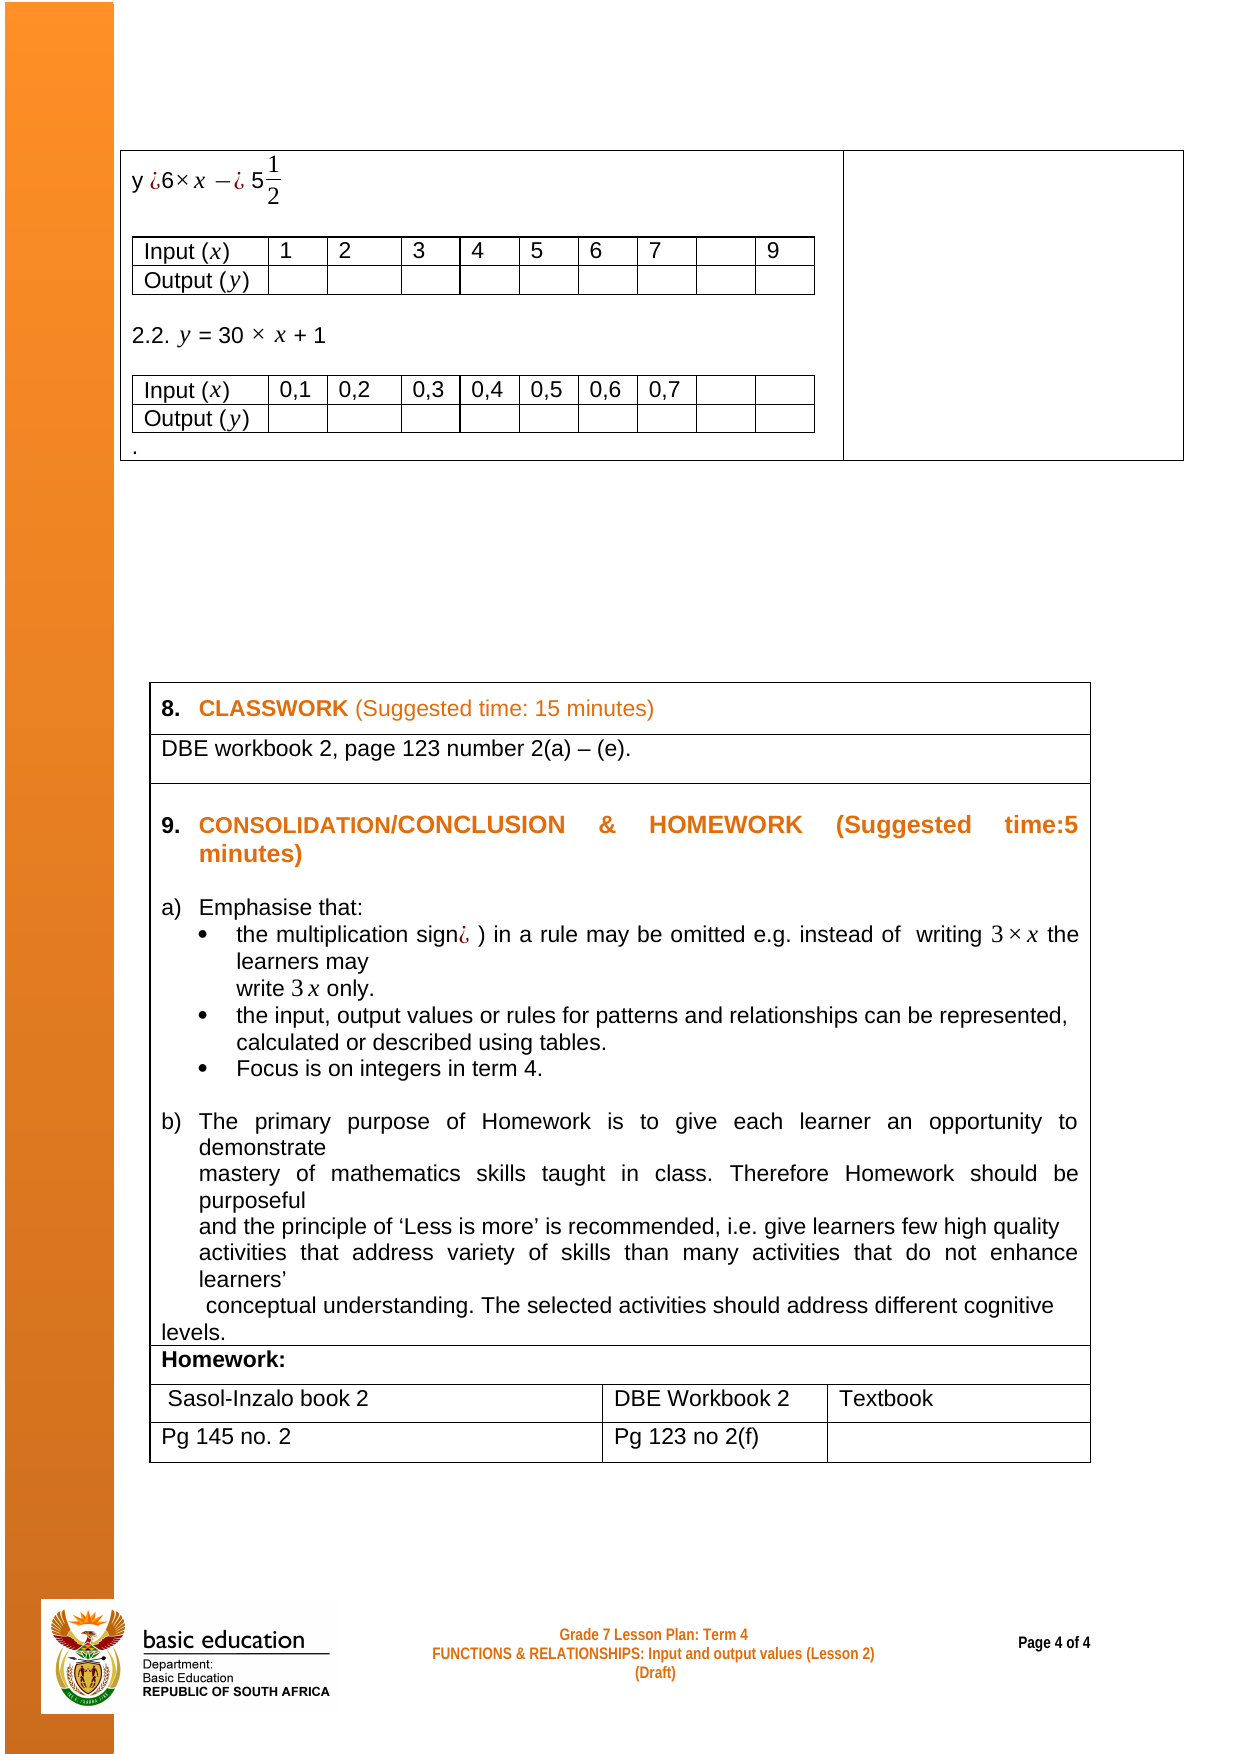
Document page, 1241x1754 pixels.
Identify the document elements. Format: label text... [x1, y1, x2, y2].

picture [41, 1599, 339, 1714]
table_cell [828, 1423, 1090, 1462]
table_cell Textbook [828, 1385, 1090, 1422]
table_cell Pg 145 no. 2 [151, 1423, 602, 1462]
table_cell CONSOLIDATION/CONCLUSION & HOMEWORK (Suggested time:5 minutes) Emphasise that: the multiplication sign ) in a rule may be omitted e.g. instead of writing the learners may write only. the input, output values or rules for patterns and relationships can be represented, calculated or described using tables. Focus is on integers in term 4. The primary purpose of Homework is to give each learner an opportunity to demonstrate mastery of mathematics skills taught in class. Therefore Homework should be purposeful and the principle of ‘Less is more’ is recommended, i.e. give learners few high quality activities that address variety of skills than many activities that do not enhance learners’ conceptual understanding. The selected activities should address different cognitive levels. [151, 784, 1090, 1345]
table_cell [844, 151, 1183, 460]
table_cell Pg 123 no 2(f) [603, 1423, 827, 1462]
table_cell DBE Workbook 2 [603, 1385, 827, 1422]
table_cell DBE workbook 2, page 123 number 2(a) – (e). [151, 735, 1090, 783]
table_header CLASSWORK (Suggested time: 15 minutes) [151, 683, 1090, 734]
table_cell Sasol-Inzalo book 2 [151, 1385, 602, 1422]
table_cell Homework: [151, 1346, 1090, 1383]
